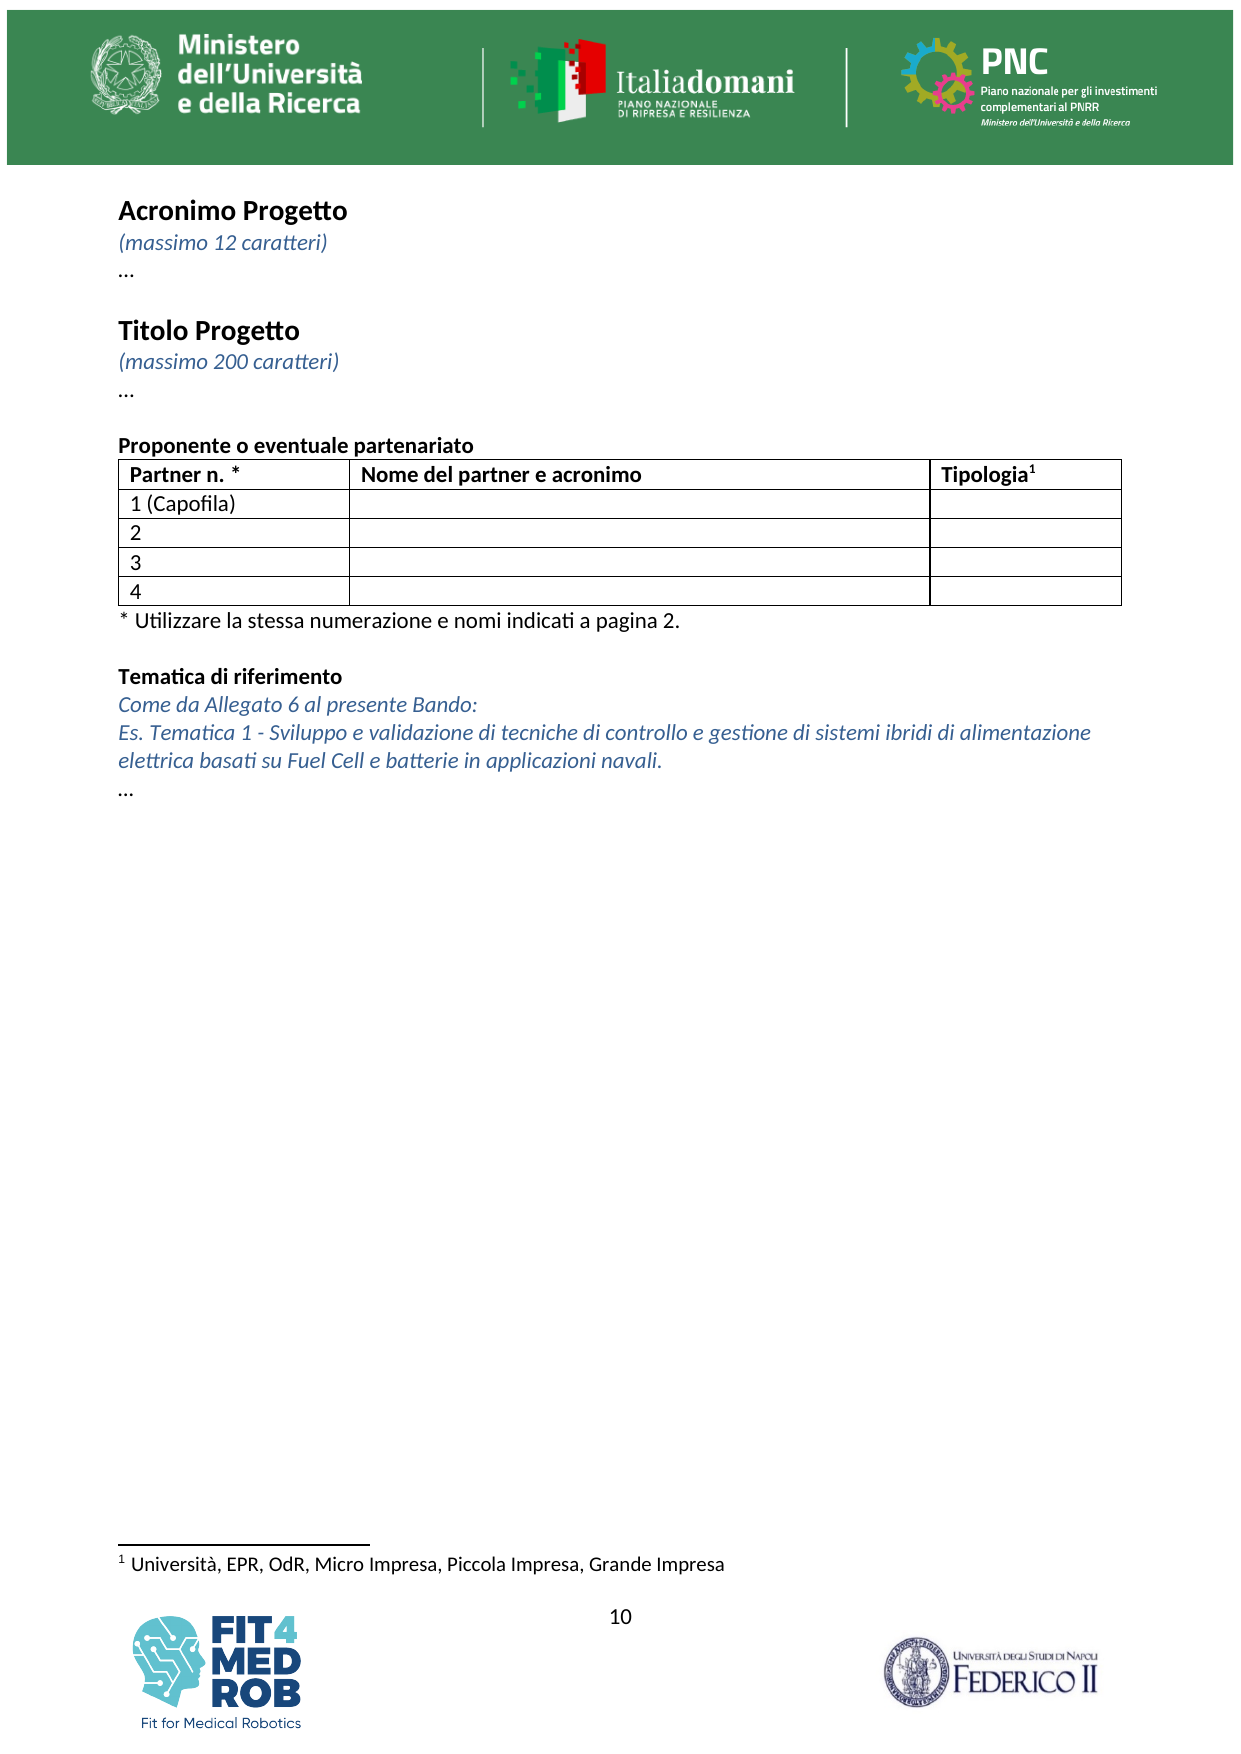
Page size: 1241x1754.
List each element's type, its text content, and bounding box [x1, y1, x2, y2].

table_cell [350, 577, 929, 605]
table_cell [350, 490, 929, 517]
text Acronimo Progetto [118, 192, 1126, 228]
table_cell 1 (Capofila) [119, 490, 349, 517]
table_cell 2 [119, 519, 349, 547]
picture [873, 1630, 1108, 1714]
table_cell [350, 548, 929, 576]
text … [118, 774, 1126, 802]
table_cell 3 [119, 548, 349, 576]
text Proponente o eventuale partenariato [118, 431, 1126, 459]
table_cell [931, 490, 1121, 517]
text Titolo Progetto [118, 312, 1126, 347]
picture [118, 1605, 318, 1737]
text (massimo 200 caratteri) [118, 347, 1126, 375]
table_header Partner n. * [119, 460, 349, 488]
text (massimo 12 caratteri) [118, 228, 1126, 256]
text Tematica di riferimento [118, 662, 1126, 690]
table_cell [931, 548, 1121, 576]
table_cell [350, 519, 929, 547]
text Es. Tematica 1 - Sviluppo e validazione di tecniche di controllo e gestione di sistemi ibridi di alimentazione elettrica basati su Fuel Cell e batterie in applicazioni navali. [118, 718, 1126, 774]
table_header Tipologia [931, 460, 1121, 488]
table_header Nome del partner e acronimo [350, 460, 929, 488]
table_cell [931, 577, 1121, 605]
text … [118, 375, 1126, 403]
table_cell [931, 519, 1121, 547]
text * Utilizzare la stessa numerazione e nomi indicati a pagina 2. [118, 606, 1126, 634]
text Come da Allegato 6 al presente Bando: [118, 690, 1126, 718]
picture [6, 9, 1234, 171]
table_cell 4 [119, 577, 349, 605]
text … [118, 256, 1126, 284]
